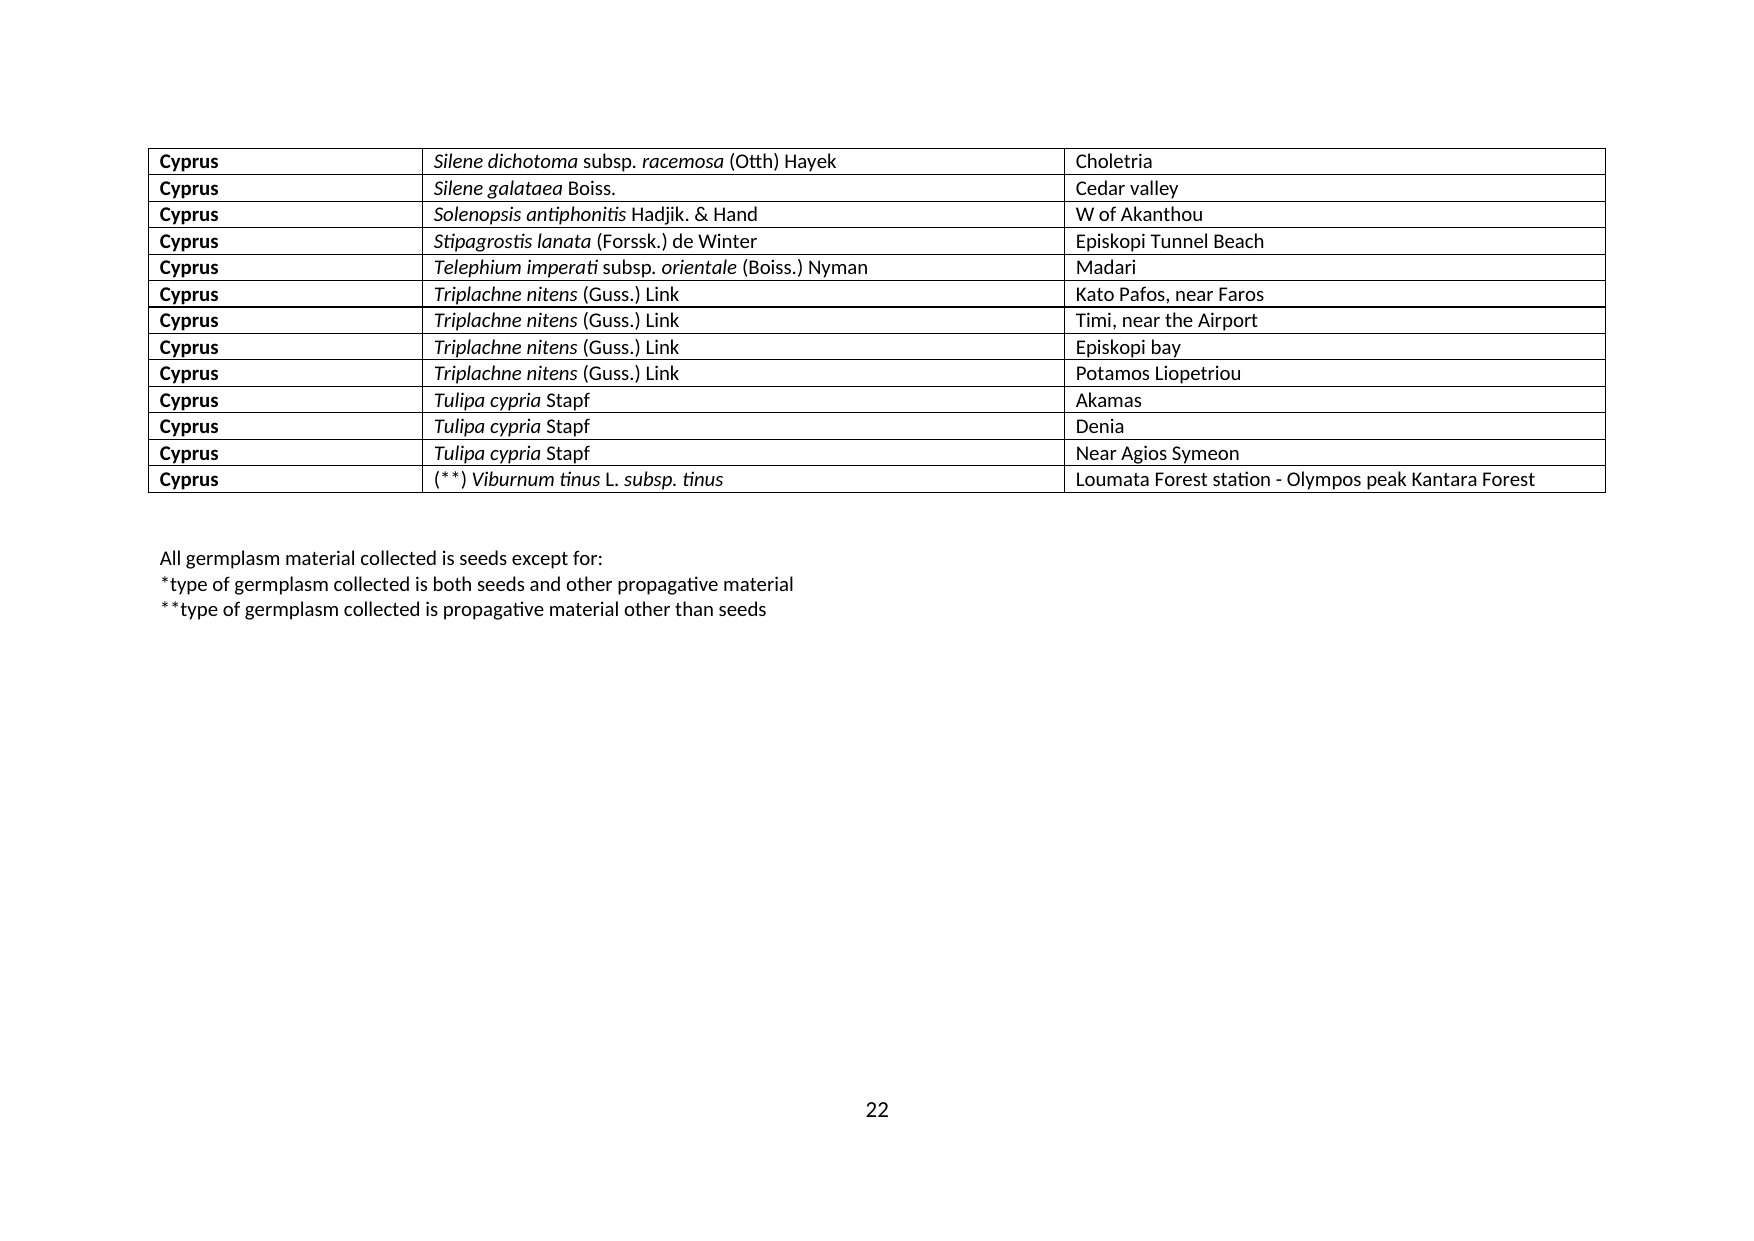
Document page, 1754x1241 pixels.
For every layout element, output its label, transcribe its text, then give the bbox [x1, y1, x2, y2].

table_cell Triplachne nitens (Guss.) Link [423, 334, 1064, 359]
table_cell W of Akanthou [1065, 202, 1605, 227]
table_cell Episkopi bay [1065, 334, 1605, 359]
table_cell Cyprus [149, 440, 422, 465]
table_cell Triplachne nitens (Guss.) Link [423, 281, 1064, 306]
table_cell Denia [1065, 413, 1605, 439]
table_cell Akamas [1065, 387, 1605, 412]
table_cell Timi, near the Airport [1065, 308, 1605, 333]
table_cell Cyprus [149, 255, 422, 280]
table_cell Episkopi Tunnel Beach [1065, 228, 1605, 253]
table_cell Cedar valley [1065, 175, 1605, 201]
table_cell Near Agios Symeon [1065, 440, 1605, 465]
table_cell Tulipa cypria Stapf [423, 413, 1064, 439]
table_cell Potamos Liopetriou [1065, 360, 1605, 386]
text *type of germplasm collected is both seeds and other propagative material [159, 571, 1594, 596]
table_cell Cyprus [149, 308, 422, 333]
table_cell Cyprus [149, 228, 422, 253]
table_cell Triplachne nitens (Guss.) Link [423, 308, 1064, 333]
table_cell Stipagrostis lanata (Forssk.) de Winter [423, 228, 1064, 253]
table_cell Triplachne nitens (Guss.) Link [423, 360, 1064, 386]
table_cell Tulipa cypria Stapf [423, 440, 1064, 465]
table_cell Cyprus [149, 387, 422, 412]
table_cell Cyprus [149, 360, 422, 386]
table_cell Cyprus [149, 334, 422, 359]
table_cell Cyprus [149, 413, 422, 439]
text All germplasm material collected is seeds except for: [159, 546, 1594, 571]
table_cell Solenopsis antiphonitis Hadjik. & Hand [423, 202, 1064, 227]
table_cell Silene dichotoma subsp. racemosa (Otth) Hayek [423, 149, 1064, 174]
table_cell Cyprus [149, 202, 422, 227]
table_cell Telephium imperati subsp. orientale (Boiss.) Nyman [423, 255, 1064, 280]
table_cell Kato Pafos, near Faros [1065, 281, 1605, 306]
table_cell Cyprus [149, 149, 422, 174]
table_cell Tulipa cypria Stapf [423, 387, 1064, 412]
table_cell (**) Viburnum tinus L. subsp. tinus [423, 466, 1064, 492]
table_cell Madari [1065, 255, 1605, 280]
table_cell Cyprus [149, 281, 422, 306]
table_cell Choletria [1065, 149, 1605, 174]
table_cell Cyprus [149, 175, 422, 201]
text **type of germplasm collected is propagative material other than seeds [159, 596, 1594, 622]
table_cell Loumata Forest station - Olympos peak Kantara Forest [1065, 466, 1605, 492]
table_cell Silene galataea Boiss. [423, 175, 1064, 201]
table_cell Cyprus [149, 466, 422, 492]
